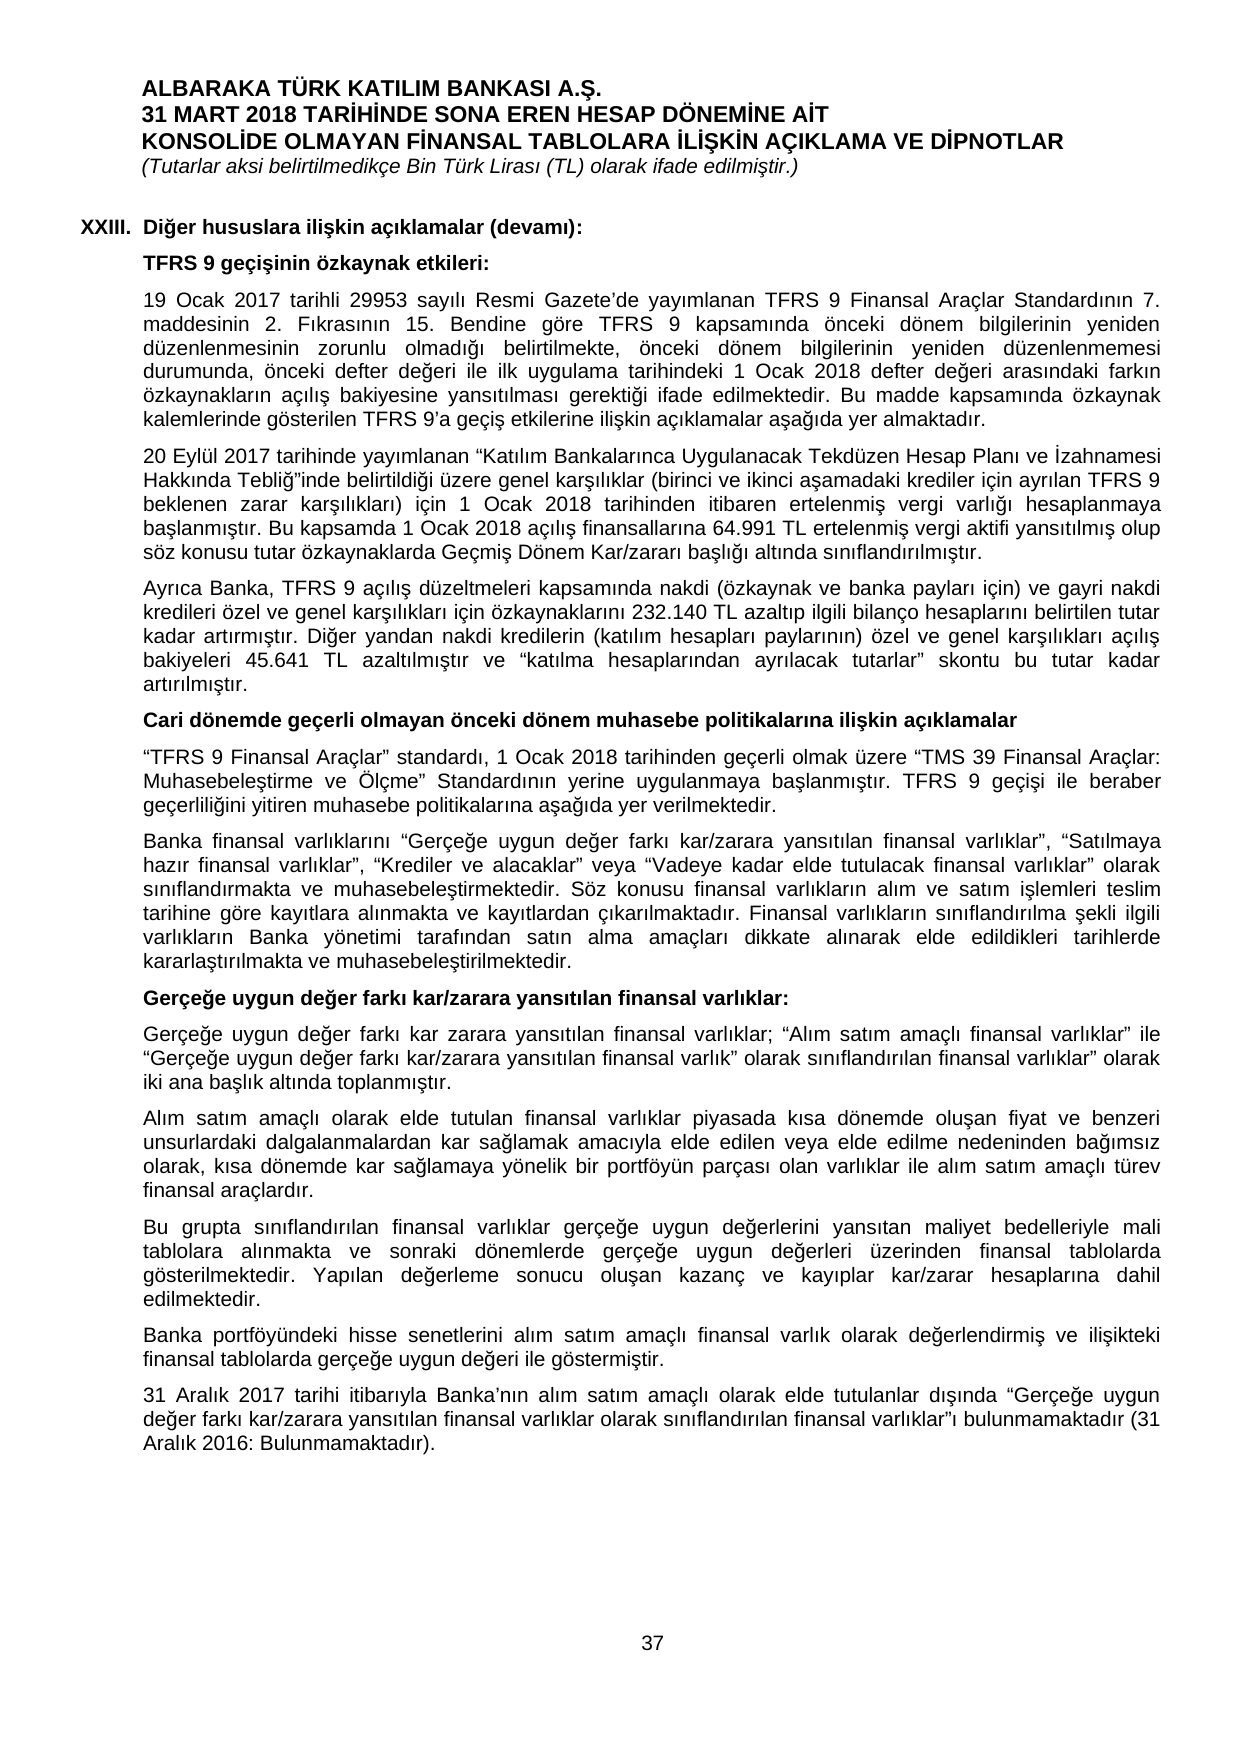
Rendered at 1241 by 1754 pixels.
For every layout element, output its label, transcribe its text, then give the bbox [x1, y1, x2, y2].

text Banka finansal varlıklarını “Gerçeğe uygun değer farkı kar/zarara yansıtılan finansal varlıklar”, “Satılmaya hazır finansal varlıklar”, “Krediler ve alacaklar” veya “Vadeye kadar elde tutulacak finansal varlıklar” olarak sınıflandırmakta ve muhasebeleştirmektedir. Söz konusu finansal varlıkların alım ve satım işlemleri teslim tarihine göre kayıtlara alınmakta ve kayıtlardan çıkarılmaktadır. Finansal varlıkların sınıflandırılma şekli ilgili varlıkların Banka yönetimi tarafından satın alma amaçları dikkate alınarak elde edildikleri tarihlerde kararlaştırılmakta ve muhasebeleştirilmektedir. [143, 829, 1162, 973]
text 20 Eylül 2017 tarihinde yayımlanan “Katılım Bankalarınca Uygulanacak Tekdüzen Hesap Planı ve İzahnamesi Hakkında Tebliğ”inde belirtildiği üzere genel karşılıklar (birinci ve ikinci aşamadaki krediler için ayrılan TFRS 9 beklenen zarar karşılıkları) için 1 Ocak 2018 tarihinden itibaren ertelenmiş vergi varlığı hesaplanmaya başlanmıştır. Bu kapsamda 1 Ocak 2018 açılış finansallarına 64.991 TL ertelenmiş vergi aktifi yansıtılmış olup söz konusu tutar özkaynaklarda Geçmiş Dönem Kar/zararı başlığı altında sınıflandırılmıştır. [143, 444, 1162, 563]
text “TFRS 9 Finansal Araçlar” standardı, 1 Ocak 2018 tarihinden geçerli olmak üzere “TMS 39 Finansal Araçlar: Muhasebeleştirme ve Ölçme” Standardının yerine uygulanmaya başlanmıştır. TFRS 9 geçişi ile beraber geçerliliğini yitiren muhasebe politikalarına aşağıda yer verilmektedir. [143, 745, 1162, 817]
text Gerçeğe uygun değer farkı kar zarara yansıtılan finansal varlıklar; “Alım satım amaçlı finansal varlıklar” ile “Gerçeğe uygun değer farkı kar/zarara yansıtılan finansal varlık” olarak sınıflandırılan finansal varlıklar” olarak iki ana başlık altında toplanmıştır. [143, 1022, 1162, 1094]
text Banka portföyündeki hisse senetlerini alım satım amaçlı finansal varlık olarak değerlendirmiş ve ilişikteki finansal tablolarda gerçeğe uygun değeri ile göstermiştir. [143, 1323, 1162, 1371]
text TFRS 9 geçişinin özkaynak etkileri: [143, 251, 1162, 275]
text Ayrıca Banka, TFRS 9 açılış düzeltmeleri kapsamında nakdi (özkaynak ve banka payları için) ve gayri nakdi kredileri özel ve genel karşılıkları için özkaynaklarını 232.140 TL azaltıp ilgili bilanço hesaplarını belirtilen tutar kadar artırmıştır. Diğer yandan nakdi kredilerin (katılım hesapları paylarının) özel ve genel karşılıkları açılış bakiyeleri 45.641 TL azaltılmıştır ve “katılma hesaplarından ayrılacak tutarlar” skontu bu tutar kadar artırılmıştır. [143, 576, 1162, 696]
text Cari dönemde geçerli olmayan önceki dönem muhasebe politikalarına ilişkin açıklamalar [143, 708, 1162, 732]
text Gerçeğe uygun değer farkı kar/zarara yansıtılan finansal varlıklar: [143, 985, 1162, 1009]
text 19 Ocak 2017 tarihli 29953 sayılı Resmi Gazete’de yayımlanan TFRS 9 Finansal Araçlar Standardının 7. maddesinin 2. Fıkrasının 15. Bendine göre TFRS 9 kapsamında önceki dönem bilgilerinin yeniden düzenlenmesinin zorunlu olmadığı belirtilmekte, önceki dönem bilgilerinin yeniden düzenlenmemesi durumunda, önceki defter değeri ile ilk uygulama tarihindeki 1 Ocak 2018 defter değeri arasındaki farkın özkaynakların açılış bakiyesine yansıtılması gerektiği ifade edilmektedir. Bu madde kapsamında özkaynak kalemlerinde gösterilen TFRS 9’a geçiş etkilerine ilişkin açıklamalar aşağıda yer almaktadır. [143, 287, 1162, 431]
text 31 Aralık 2017 tarihi itibarıyla Banka’nın alım satım amaçlı olarak elde tutulanlar dışında “Gerçeğe uygun değer farkı kar/zarara yansıtılan finansal varlıklar olarak sınıflandırılan finansal varlıklar”ı bulunmamaktadır (31 Aralık 2016: Bulunmamaktadır). [143, 1383, 1162, 1455]
text XXIII. Diğer hususlara ilişkin açıklamalar (devamı): [80, 214, 1162, 238]
text Bu grupta sınıflandırılan finansal varlıklar gerçeğe uygun değerlerini yansıtan maliyet bedelleriyle mali tablolara alınmakta ve sonraki dönemlerde gerçeğe uygun değerleri üzerinden finansal tablolarda gösterilmektedir. Yapılan değerleme sonucu oluşan kazanç ve kayıplar kar/zarar hesaplarına dahil edilmektedir. [143, 1214, 1162, 1310]
text Alım satım amaçlı olarak elde tutulan finansal varlıklar piyasada kısa dönemde oluşan fiyat ve benzeri unsurlardaki dalgalanmalardan kar sağlamak amacıyla elde edilen veya elde edilme nedeninden bağımsız olarak, kısa dönemde kar sağlamaya yönelik bir portföyün parçası olan varlıklar ile alım satım amaçlı türev finansal araçlardır. [143, 1106, 1162, 1202]
